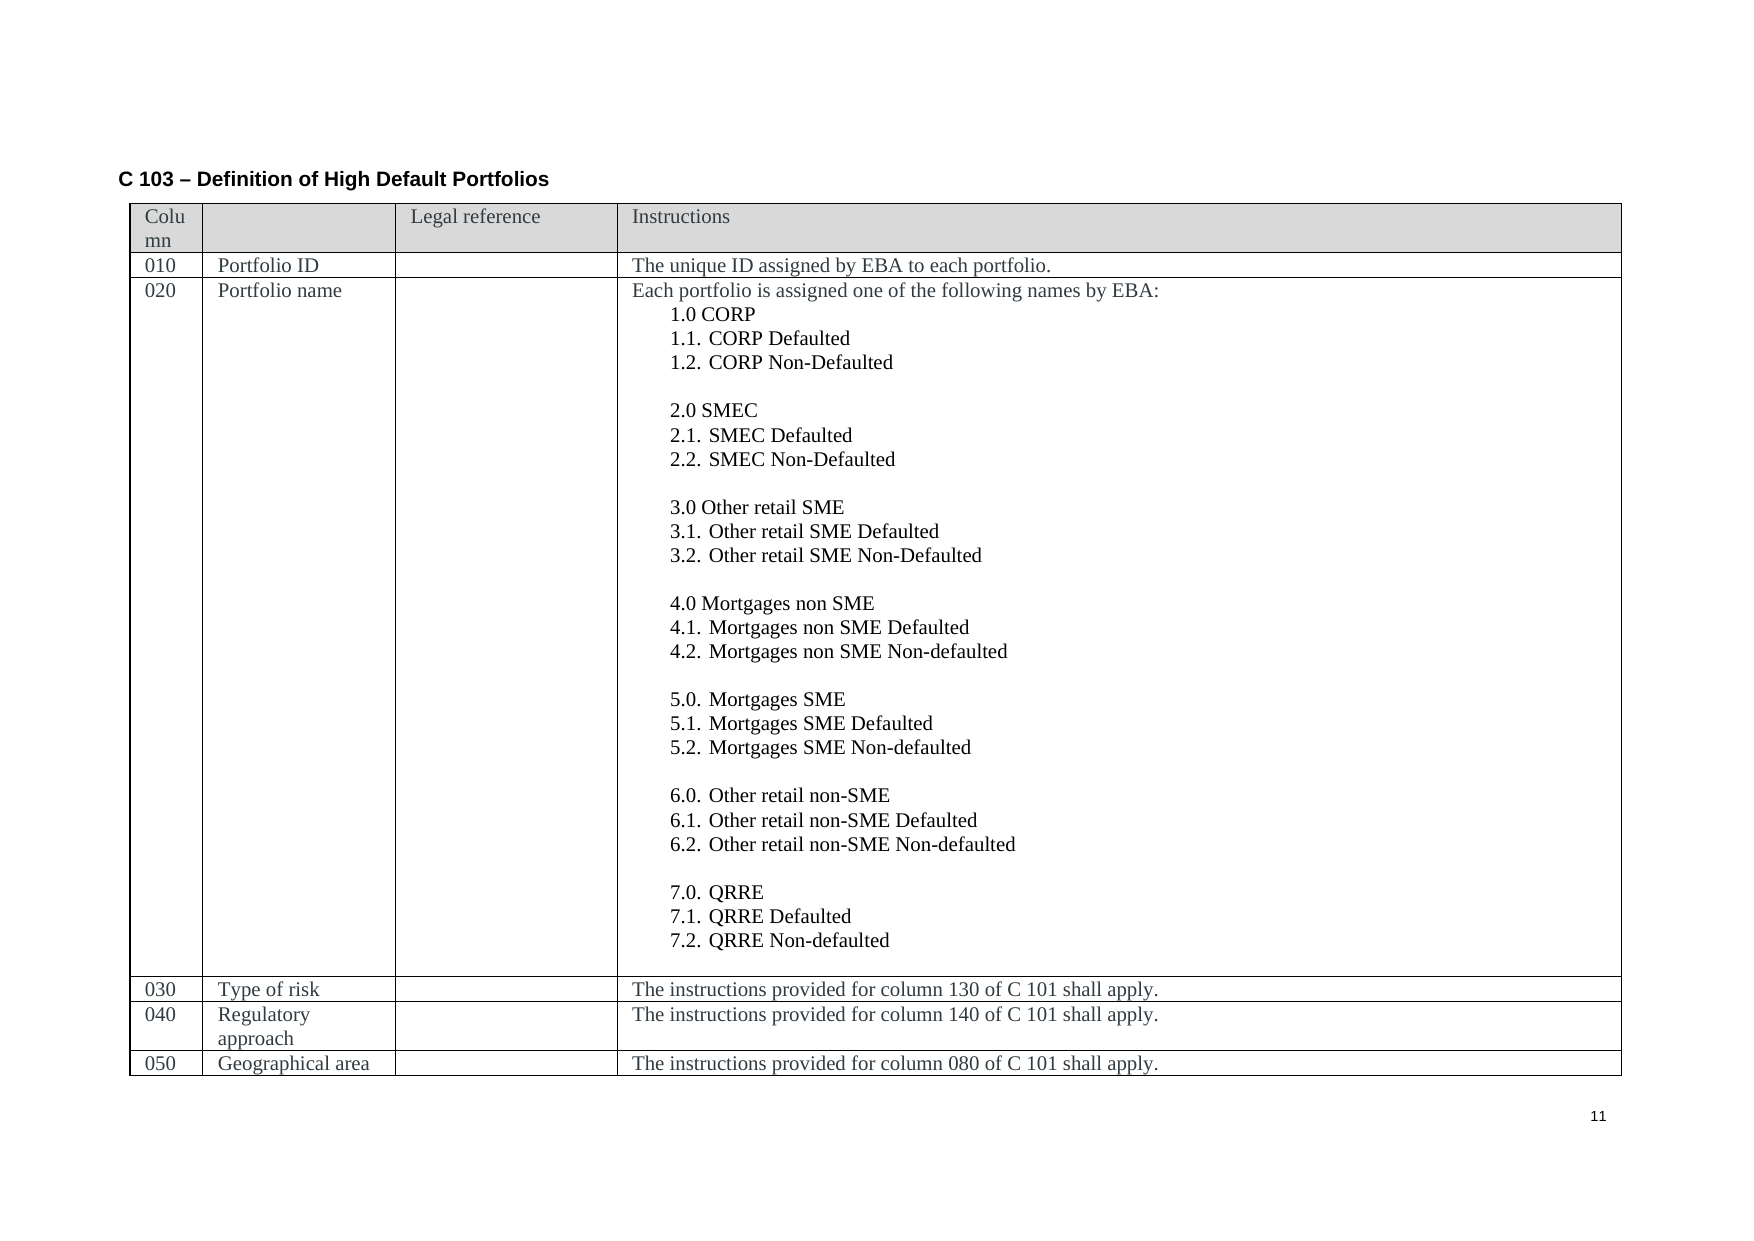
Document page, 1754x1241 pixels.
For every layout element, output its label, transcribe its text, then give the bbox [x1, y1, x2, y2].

table_cell [396, 278, 617, 976]
table_cell 040 [131, 1002, 202, 1050]
table_cell [396, 977, 617, 1001]
table_cell 010 [131, 253, 202, 277]
table_cell Portfolio name [203, 278, 395, 976]
table_cell Type of risk [203, 977, 395, 1001]
table_cell [396, 1051, 617, 1075]
subtitle C 103 – Definition of High Default Portfolios [118, 166, 1606, 190]
table_cell Geographical area [203, 1051, 395, 1075]
table_cell Portfolio ID [203, 253, 395, 277]
table_cell The instructions provided for column 140 of C 101 shall apply. [618, 1002, 1621, 1050]
table_cell The unique ID assigned by EBA to each portfolio. [618, 253, 1621, 277]
table_header [203, 204, 395, 252]
table_cell Each portfolio is assigned one of the following names by EBA: 1.0 CORP 1.1. CORP Defaulted 1.2. CORP Non-Defaulted 2.0 SMEC 2.1. SMEC Defaulted 2.2. SMEC Non-Defaulted 3.0 Other retail SME 3.1. Other retail SME Defaulted 3.2. Other retail SME Non-Defaulted 4.0 Mortgages non SME 4.1. Mortgages non SME Defaulted 4.2. Mortgages non SME Non-defaulted 5.0. Mortgages SME 5.1. Mortgages SME Defaulted 5.2. Mortgages SME Non-defaulted 6.0. Other retail non-SME 6.1. Other retail non-SME Defaulted 6.2. Other retail non-SME Non-defaulted 7.0. QRRE 7.1. QRRE Defaulted 7.2. QRRE Non-defaulted [618, 278, 1621, 976]
table_cell 030 [131, 977, 202, 1001]
table_cell [396, 253, 617, 277]
table_cell Regulatory approach [203, 1002, 395, 1050]
table_cell 020 [131, 278, 202, 976]
table_cell The instructions provided for column 130 of C 101 shall apply. [618, 977, 1621, 1001]
table_cell The instructions provided for column 080 of C 101 shall apply. [618, 1051, 1621, 1075]
table_header Legal reference [396, 204, 617, 252]
table_header Column [131, 204, 202, 252]
table_header Instructions [618, 204, 1621, 252]
table_cell 050 [131, 1051, 202, 1075]
table_cell [396, 1002, 617, 1050]
